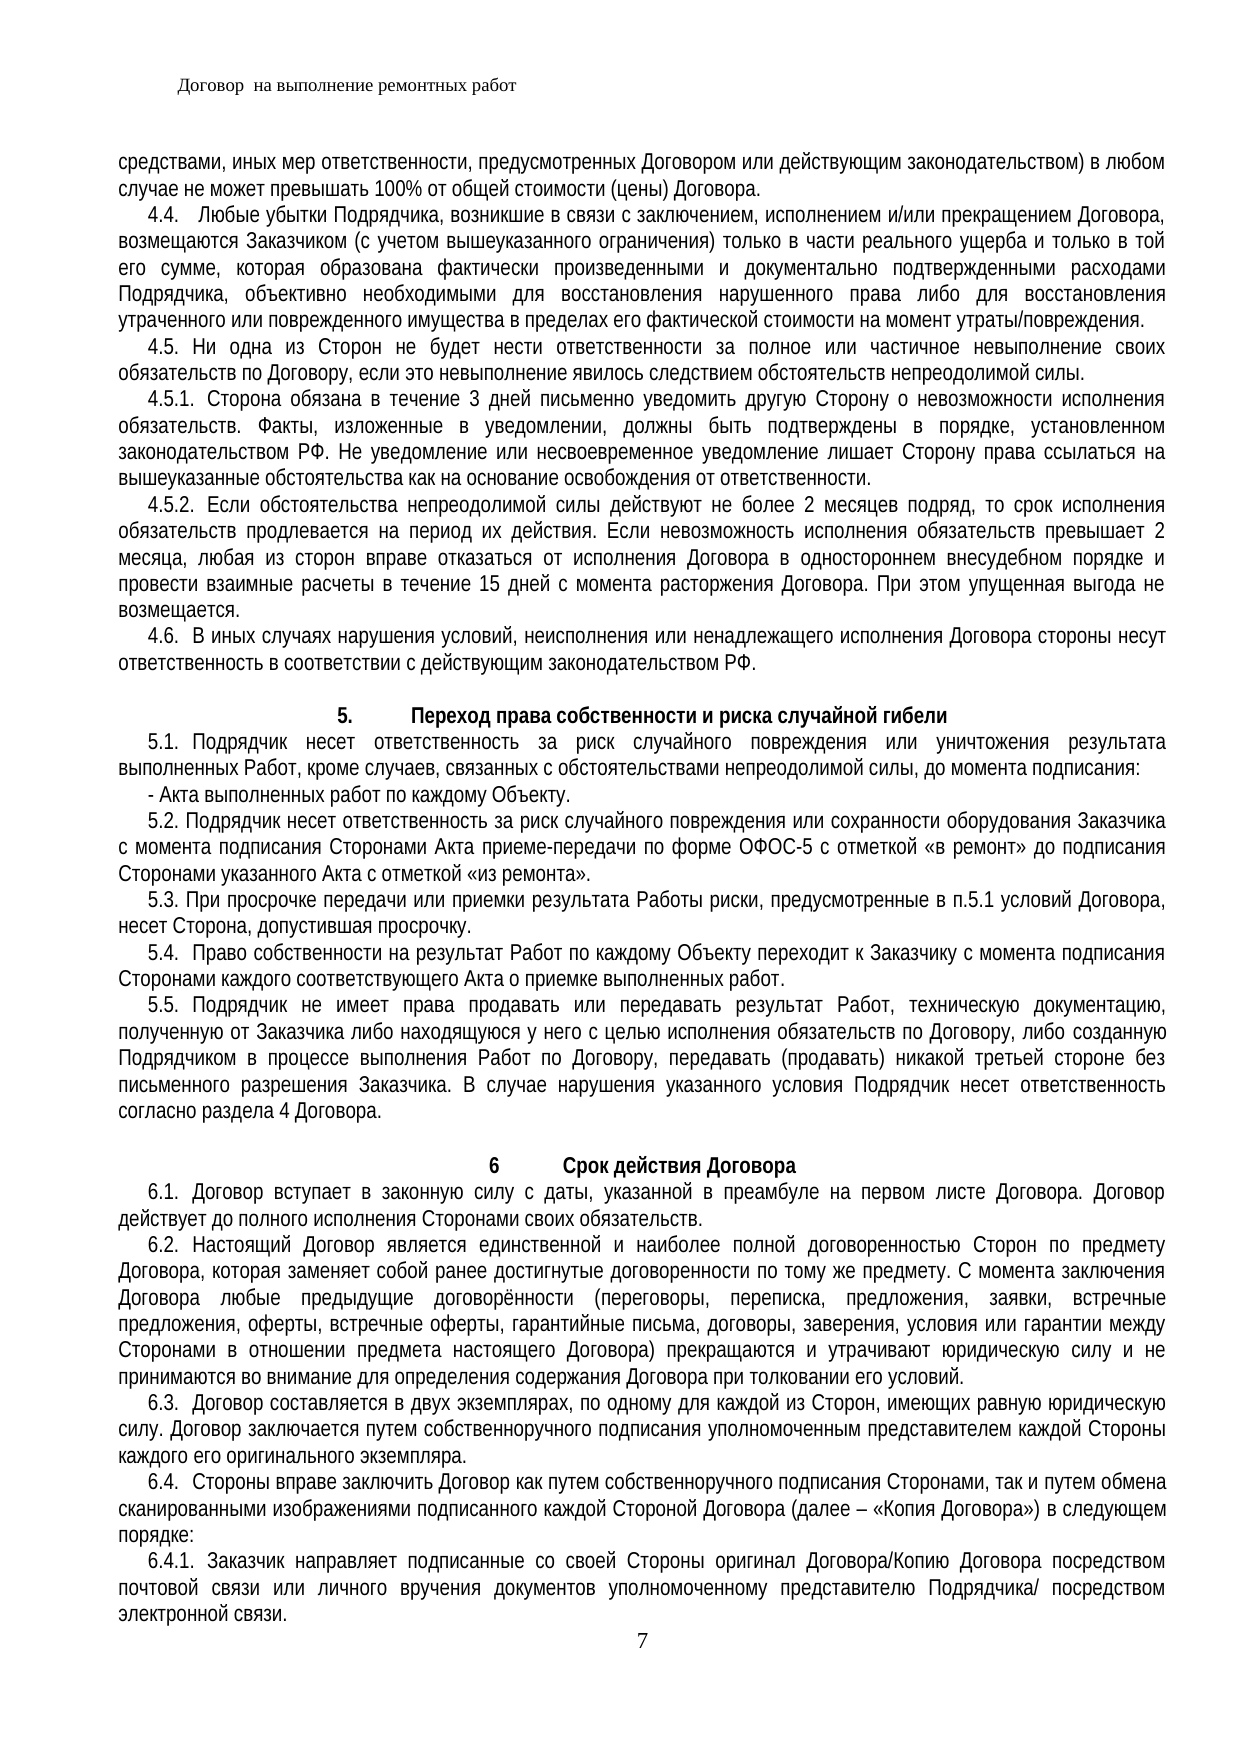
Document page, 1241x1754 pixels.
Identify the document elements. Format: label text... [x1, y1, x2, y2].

list 5.3. При просрочке передачи или приемки результата Работы риски, предусмотренные в п.5.1 условий Договора, несет Сторона, допустившая просрочку. [118, 886, 1167, 939]
list Подрядчик несет ответственность за риск случайного повреждения или уничтожения результата выполненных Работ, кроме случаев, связанных с обстоятельствами непреодолимой силы, до момента подписания: [118, 728, 1167, 781]
list Заказчик направляет подписанные со своей Стороны оригинал Договора/Копию Договора посредством почтовой связи или личного вручения документов уполномоченному представителю Подрядчика/ посредством электронной связи. [118, 1547, 1167, 1626]
list Переход права собственности и риска случайной гибели [118, 702, 1167, 728]
list Если обстоятельства непреодолимой силы действуют не более 2 месяцев подряд, то срок исполнения обязательств продлевается на период их действия. Если невозможность исполнения обязательств превышает 2 месяца, любая из сторон вправе отказаться от исполнения Договора в одностороннем внесудебном порядке и провести взаимные расчеты в течение 15 дней с момента расторжения Договора. При этом упущенная выгода не возмещается. [118, 491, 1167, 622]
list - Акта выполненных работ по каждому Объекту. [118, 781, 1167, 807]
list Стороны вправе заключить Договор как путем собственноручного подписания Сторонами, так и путем обмена сканированными изображениями подписанного каждой Стороной Договора (далее – «Копия Договора») в следующем порядке: [118, 1468, 1167, 1547]
list Любые убытки Подрядчика, возникшие в связи с заключением, исполнением и/или прекращением Договора, возмещаются Заказчиком (с учетом вышеуказанного ограничения) только в части реального ущерба и только в той его сумме, которая образована фактически произведенными и документально подтвержденными расходами Подрядчика, объективно необходимыми для восстановления нарушенного права либо для восстановления утраченного или поврежденного имущества в пределах его фактической стоимости на момент утраты/повреждения. [118, 201, 1167, 333]
list Настоящий Договор является единственной и наиболее полной договоренностью Сторон по предмету Договора, которая заменяет собой ранее достигнутые договоренности по тому же предмету. С момента заключения Договора любые предыдущие договорённости (переговоры, переписка, предложения, заявки, встречные предложения, оферты, встречные оферты, гарантийные письма, договоры, заверения, условия или гарантии между Сторонами в отношении предмета настоящего Договора) прекращаются и утрачивают юридическую силу и не принимаются во внимание для определения содержания Договора при толковании его условий. [118, 1231, 1167, 1389]
list Договор составляется в двух экземплярах, по одному для каждой из Сторон, имеющих равную юридическую силу. Договор заключается путем собственноручного подписания уполномоченным представителем каждой Стороны каждого его оригинального экземпляра. [118, 1389, 1167, 1468]
list Сторона обязана в течение 3 дней письменно уведомить другую Сторону о невозможности исполнения обязательств. Факты, изложенные в уведомлении, должны быть подтверждены в порядке, установленном законодательством РФ. Не уведомление или несвоевременное уведомление лишает Сторону права ссылаться на вышеуказанные обстоятельства как на основание освобождения от ответственности. [118, 385, 1167, 491]
list В иных случаях нарушения условий, неисполнения или ненадлежащего исполнения Договора стороны несут ответственность в соответствии с действующим законодательством РФ. [118, 622, 1167, 675]
list Ни одна из Сторон не будет нести ответственности за полное или частичное невыполнение своих обязательств по Договору, если это невыполнение явилось следствием обстоятельств непреодолимой силы. [118, 333, 1167, 385]
list Договор вступает в законную силу с даты, указанной в преамбуле на первом листе Договора. Договор действует до полного исполнения Сторонами своих обязательств. [118, 1178, 1167, 1231]
list Подрядчик не имеет права продавать или передавать результат Работ, техническую документацию, полученную от Заказчика либо находящуюся у него с целью исполнения обязательств по Договору, либо созданную Подрядчиком в процессе выполнения Работ по Договору, передавать (продавать) никакой третьей стороне без письменного разрешения Заказчика. В случае нарушения указанного условия Подрядчик несет ответственность согласно раздела 4 Договора. [118, 991, 1167, 1123]
list Право собственности на результат Работ по каждому Объекту переходит к Заказчику с момента подписания Сторонами каждого соответствующего Акта о приемке выполненных работ. [118, 939, 1167, 991]
list Срок действия Договора [118, 1152, 1167, 1178]
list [118, 148, 1167, 201]
list 5.2. Подрядчик несет ответственность за риск случайного повреждения или сохранности оборудования Заказчика с момента подписания Сторонами Акта приеме-передачи по форме ОФОС-5 с отметкой «в ремонт» до подписания Сторонами указанного Акта с отметкой «из ремонта». [118, 807, 1167, 886]
